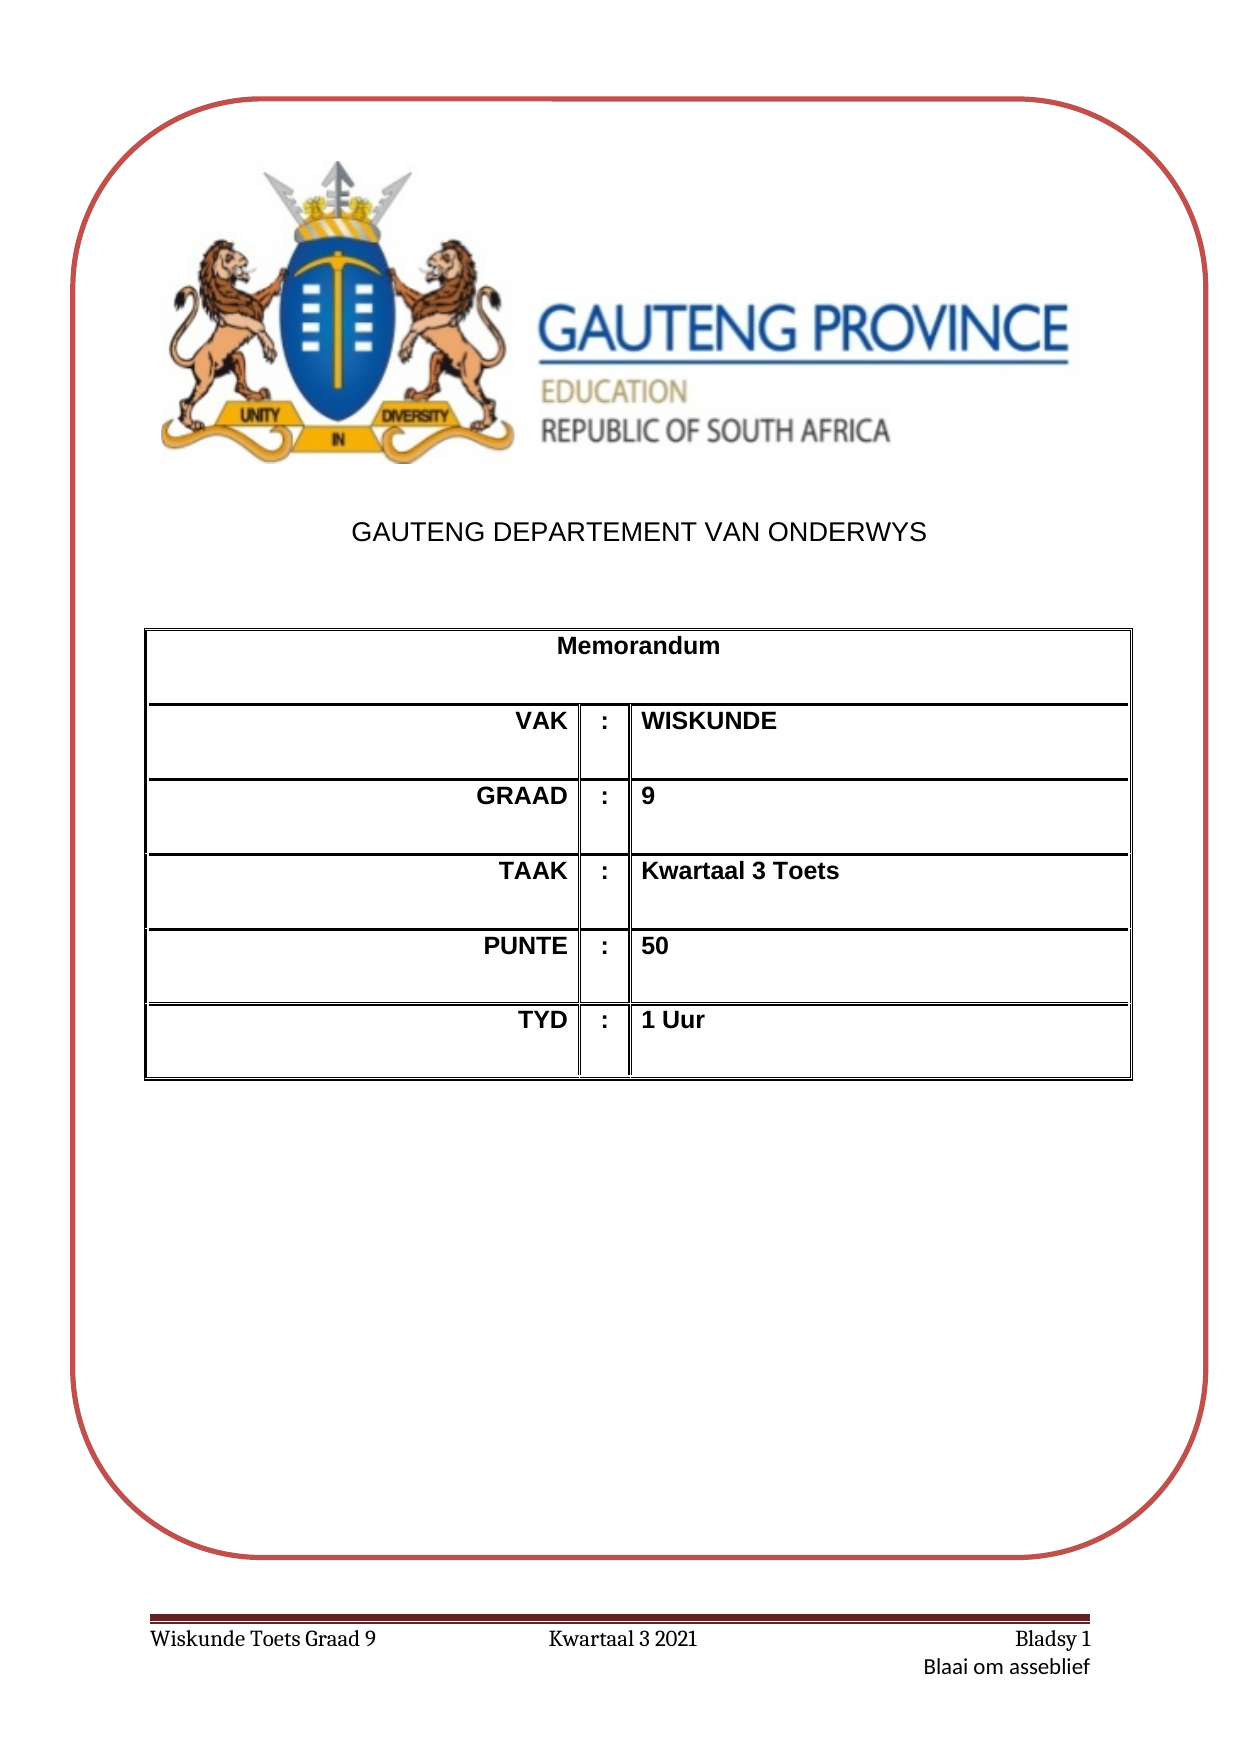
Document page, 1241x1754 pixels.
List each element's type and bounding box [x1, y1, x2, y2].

picture [161, 161, 1118, 464]
